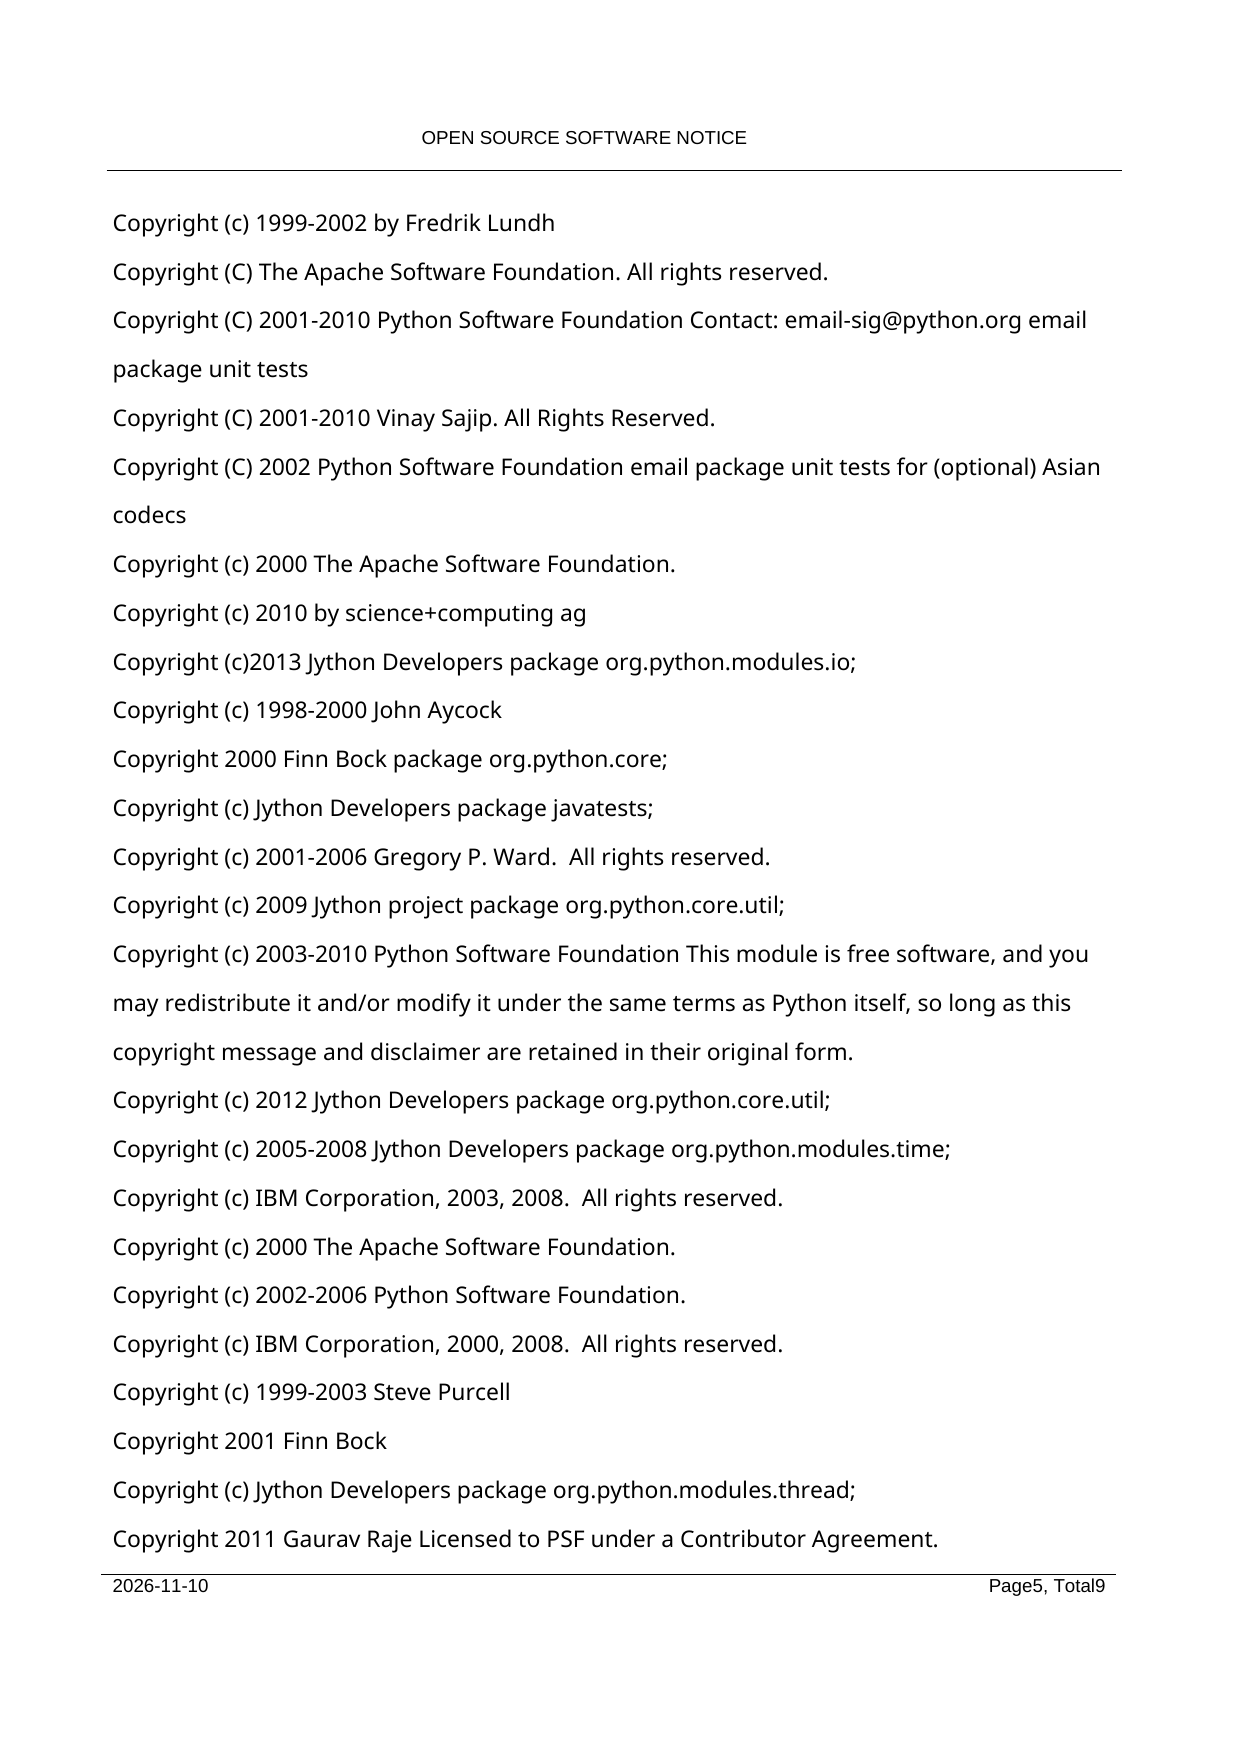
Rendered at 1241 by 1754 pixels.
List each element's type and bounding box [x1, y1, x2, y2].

text [112, 206, 1128, 1263]
text [112, 1278, 1128, 1554]
